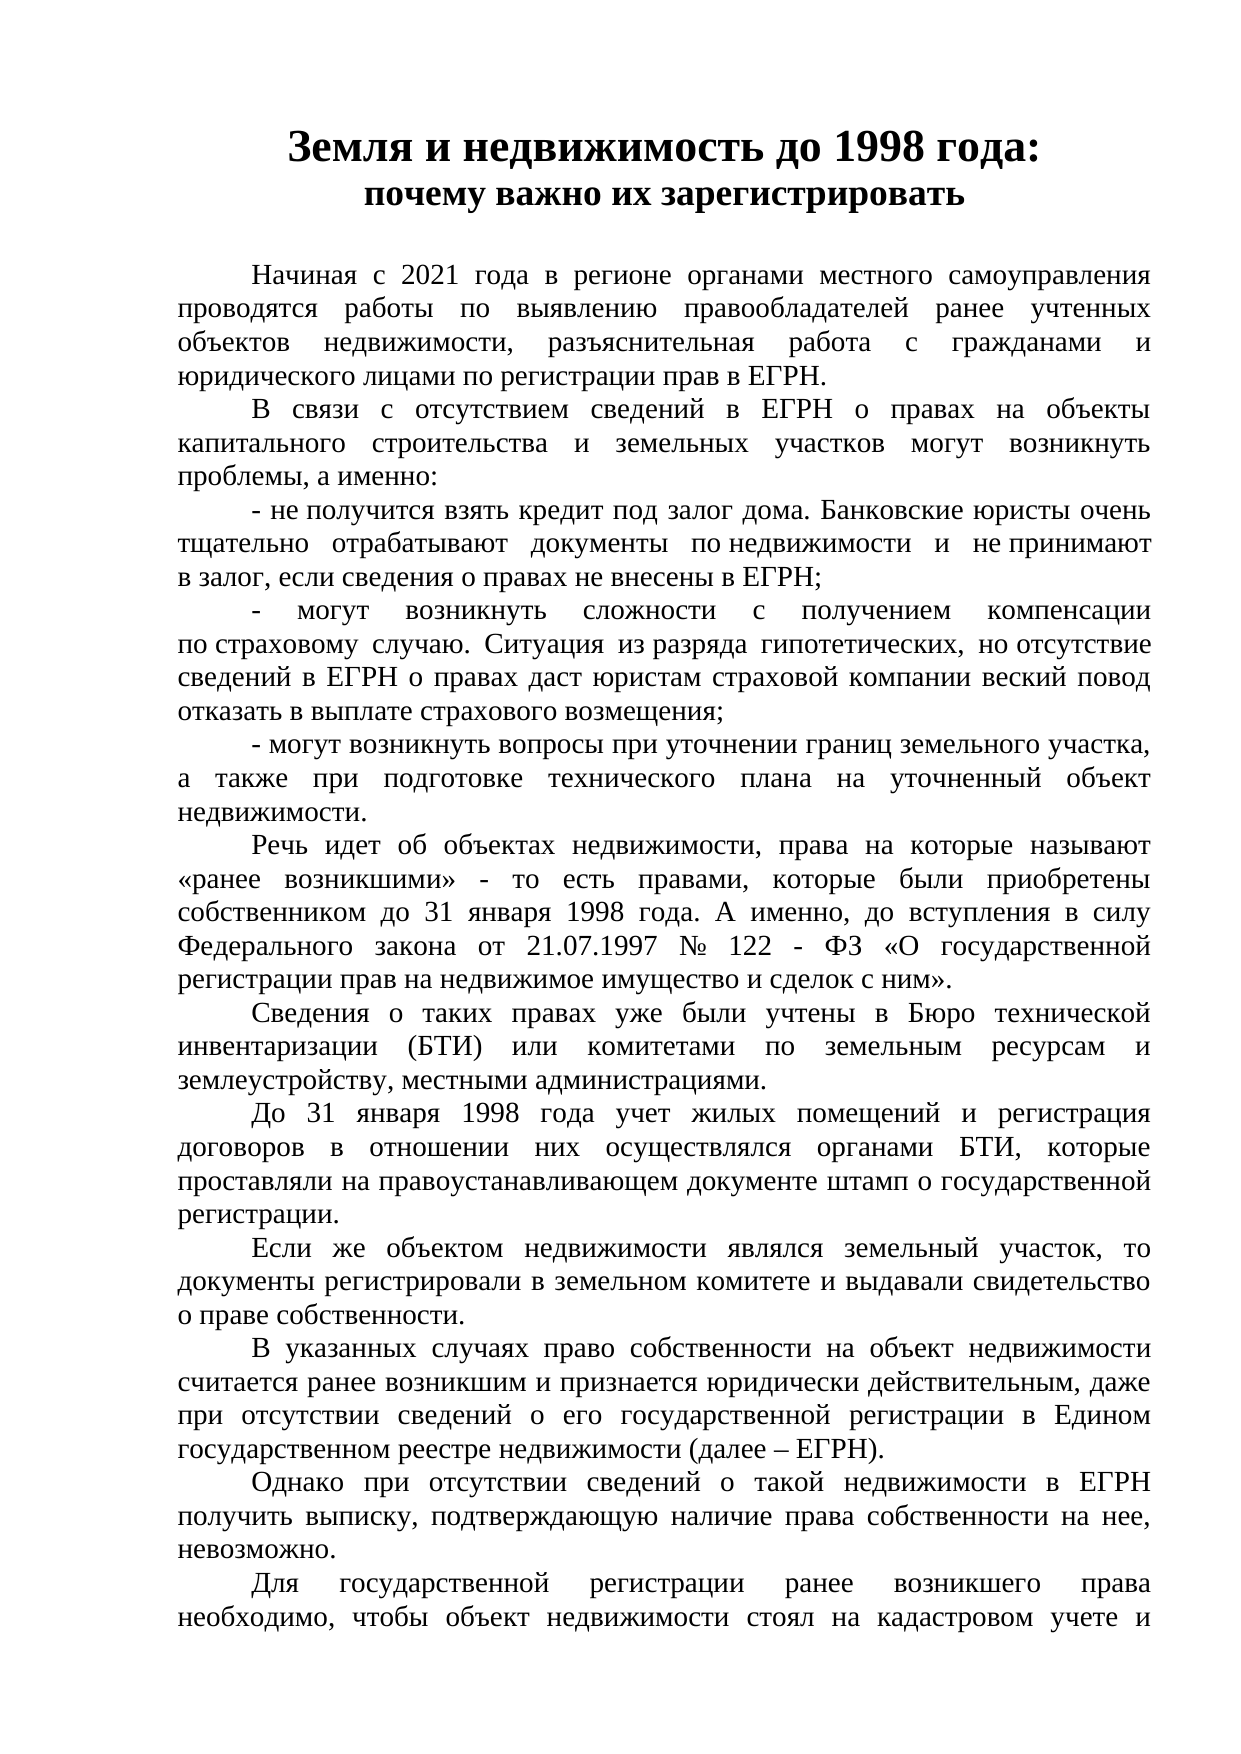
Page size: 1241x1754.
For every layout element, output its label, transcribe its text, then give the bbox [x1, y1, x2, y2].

text Речь идет об объектах недвижимости, права на которые называют «ранее возникшими» - то есть правами, которые были приобретены собственником до 31 января 1998 года. А именно, до вступления в силу Федерального закона от 21.07.1997 № 122 - ФЗ «О государственной регистрации прав на недвижимое имущество и сделок с ним». [177, 827, 1152, 995]
text Если же объектом недвижимости являлся земельный участок, то документы регистрировали в земельном комитете и выдавали свидетельство о праве собственности. [177, 1230, 1152, 1330]
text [177, 1565, 1152, 1632]
text почему важно их зарегистрировать [177, 171, 1152, 214]
text - могут возникнуть сложности с получением компенсации по страховому случаю. Ситуация из разряда гипотетических, но отсутствие сведений в ЕГРН о правах даст юристам страховой компании веский повод отказать в выплате страхового возмещения; [177, 592, 1152, 727]
text В связи с отсутствием сведений в ЕГРН о правах на объекты капитального строительства и земельных участков могут возникнуть проблемы, а именно: [177, 391, 1152, 492]
text Начиная с 2021 года в регионе органами местного самоуправления проводятся работы по выявлению правообладателей ранее учтенных объектов недвижимости, разъяснительная работа с гражданами и юридического лицами по регистрации прав в ЕГРН. [177, 257, 1152, 391]
text До 31 января 1998 года учет жилых помещений и регистрация договоров в отношении них осуществлялся органами БТИ, которые проставляли на правоустанавливающем документе штамп о государственной регистрации. [177, 1096, 1152, 1230]
text Однако при отсутствии сведений о такой недвижимости в ЕГРН получить выписку, подтверждающую наличие права собственности на нее, невозможно. [177, 1464, 1152, 1565]
text В указанных случаях право собственности на объект недвижимости считается ранее возникшим и признается юридически действительным, даже при отсутствии сведений о его государственной регистрации в Едином государственном реестре недвижимости (далее – ЕГРН). [177, 1330, 1152, 1464]
text - не получится взять кредит под залог дома. Банковские юристы очень тщательно отрабатывают документы по недвижимости и не принимают в залог, если сведения о правах не внесены в ЕГРН; [177, 492, 1152, 592]
text Сведения о таких правах уже были учтены в Бюро технической инвентаризации (БТИ) или комитетами по земельным ресурсам и землеустройству, местными администрациями. [177, 995, 1152, 1096]
text - могут возникнуть вопросы при уточнении границ земельного участка, а также при подготовке технического плана на уточненный объект недвижимости. [177, 727, 1152, 827]
text Земля и недвижимость до 1998 года: [177, 118, 1152, 171]
